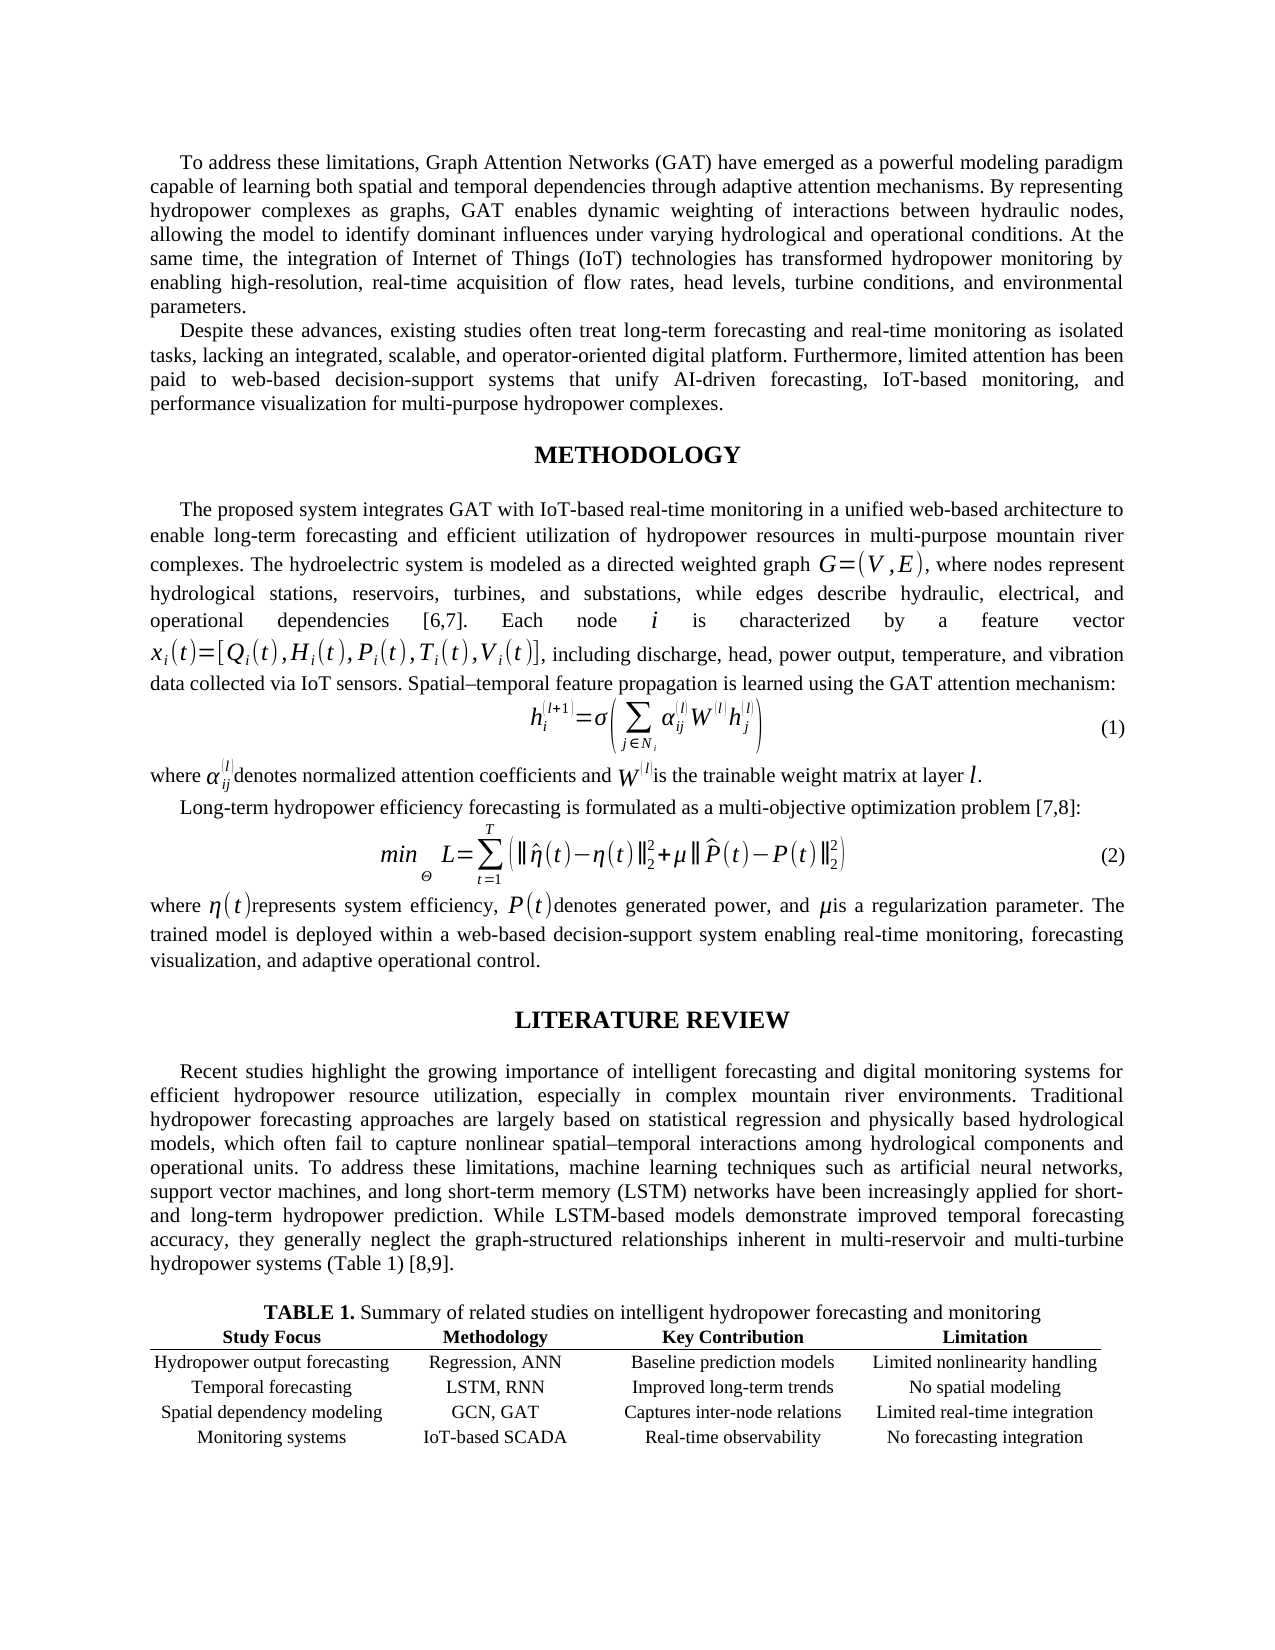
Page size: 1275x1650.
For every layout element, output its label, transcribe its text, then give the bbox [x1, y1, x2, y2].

list (1) [225, 697, 1125, 756]
text To address these limitations, Graph Attention Networks (GAT) have emerged as a powerful modeling paradigm capable of learning both spatial and temporal dependencies through adaptive attention mechanisms. By representing hydropower complexes as graphs, GAT enables dynamic weighting of interactions between hydraulic nodes, allowing the model to identify dominant influences under varying hydrological and operational conditions. At the same time, the integration of Internet of Things (IoT) technologies has transformed hydropower monitoring by enabling high-resolution, real-time acquisition of flow rates, head levels, turbine conditions, and environmental parameters. [150, 150, 1125, 318]
table_cell LSTM, RNN [393, 1375, 597, 1399]
table_cell No spatial modeling [869, 1375, 1101, 1399]
table_cell Improved long-term trends [597, 1375, 868, 1399]
text where denotes normalized attention coefficients and is the trainable weight matrix at layer . [150, 758, 1125, 793]
list (2) [225, 821, 1125, 888]
table_cell Captures inter-node relations [597, 1399, 868, 1424]
table_cell Hydropower output forecasting [150, 1350, 393, 1374]
table_cell Real-time observability [597, 1424, 868, 1449]
text Despite these advances, existing studies often treat long-term forecasting and real-time monitoring as isolated tasks, lacking an integrated, scalable, and operator-oriented digital platform. Furthermore, limited attention has been paid to web-based decision-support systems that unify AI-driven forecasting, IoT-based monitoring, and performance visualization for multi-purpose hydropower complexes. [150, 318, 1125, 415]
table_cell Spatial dependency modeling [150, 1399, 393, 1424]
table_cell Limited real-time integration [869, 1399, 1101, 1424]
text Recent studies highlight the growing importance of intelligent forecasting and digital monitoring systems for efficient hydropower resource utilization, especially in complex mountain river environments. Traditional hydropower forecasting approaches are largely based on statistical regression and physically based hydrological models, which often fail to capture nonlinear spatial–temporal interactions among hydrological components and operational units. To address these limitations, machine learning techniques such as artificial neural networks, support vector machines, and long short-term memory (LSTM) networks have been increasingly applied for short- and long-term hydropower prediction. While LSTM-based models demonstrate improved temporal forecasting accuracy, they generally neglect the graph-structured relationships inherent in multi-reservoir and multi-turbine hydropower systems (Table 1) [8,9]. [150, 1058, 1125, 1275]
list LITERATURE REVIEW [150, 1005, 1125, 1033]
table_cell Regression, ANN [393, 1350, 597, 1374]
table_cell Monitoring systems [150, 1424, 393, 1449]
table_cell GCN, GAT [393, 1399, 597, 1424]
list where represents system efficiency, denotes generated power, and is a regularization parameter. The trained model is deployed within a web-based decision-support system enabling real-time monitoring, forecasting visualization, and adaptive operational control. [150, 890, 1125, 972]
table_header Key Contribution [597, 1324, 868, 1349]
table_cell IoT-based SCADA [393, 1424, 597, 1449]
table_header Study Focus [150, 1324, 393, 1349]
list Long-term hydropower efficiency forecasting is formulated as a multi-objective optimization problem [7,8]: [150, 795, 1125, 819]
table_cell Temporal forecasting [150, 1375, 393, 1399]
list The proposed system integrates GAT with IoT-based real-time monitoring in a unified web-based architecture to enable long-term forecasting and efficient utilization of hydropower resources in multi-purpose mountain river complexes. The hydroelectric system is modeled as a directed weighted graph , where nodes represent hydrological stations, reservoirs, turbines, and substations, while edges describe hydraulic, electrical, and operational dependencies [6,7]. Each node is characterized by a feature vector , including discharge, head, power output, temperature, and vibration data collected via IoT sensors. Spatial–temporal feature propagation is learned using the GAT attention mechanism: [150, 497, 1125, 695]
list METHODOLOGY [150, 440, 1125, 468]
table_cell Limited nonlinearity handling [869, 1350, 1101, 1374]
table_cell No forecasting integration [869, 1424, 1101, 1449]
table_header Methodology [393, 1324, 597, 1349]
table_cell Baseline prediction models [597, 1350, 868, 1374]
text TABLE 1. Summary of related studies on intelligent hydropower forecasting and monitoring [150, 1300, 1125, 1324]
table_header Limitation [869, 1324, 1101, 1349]
